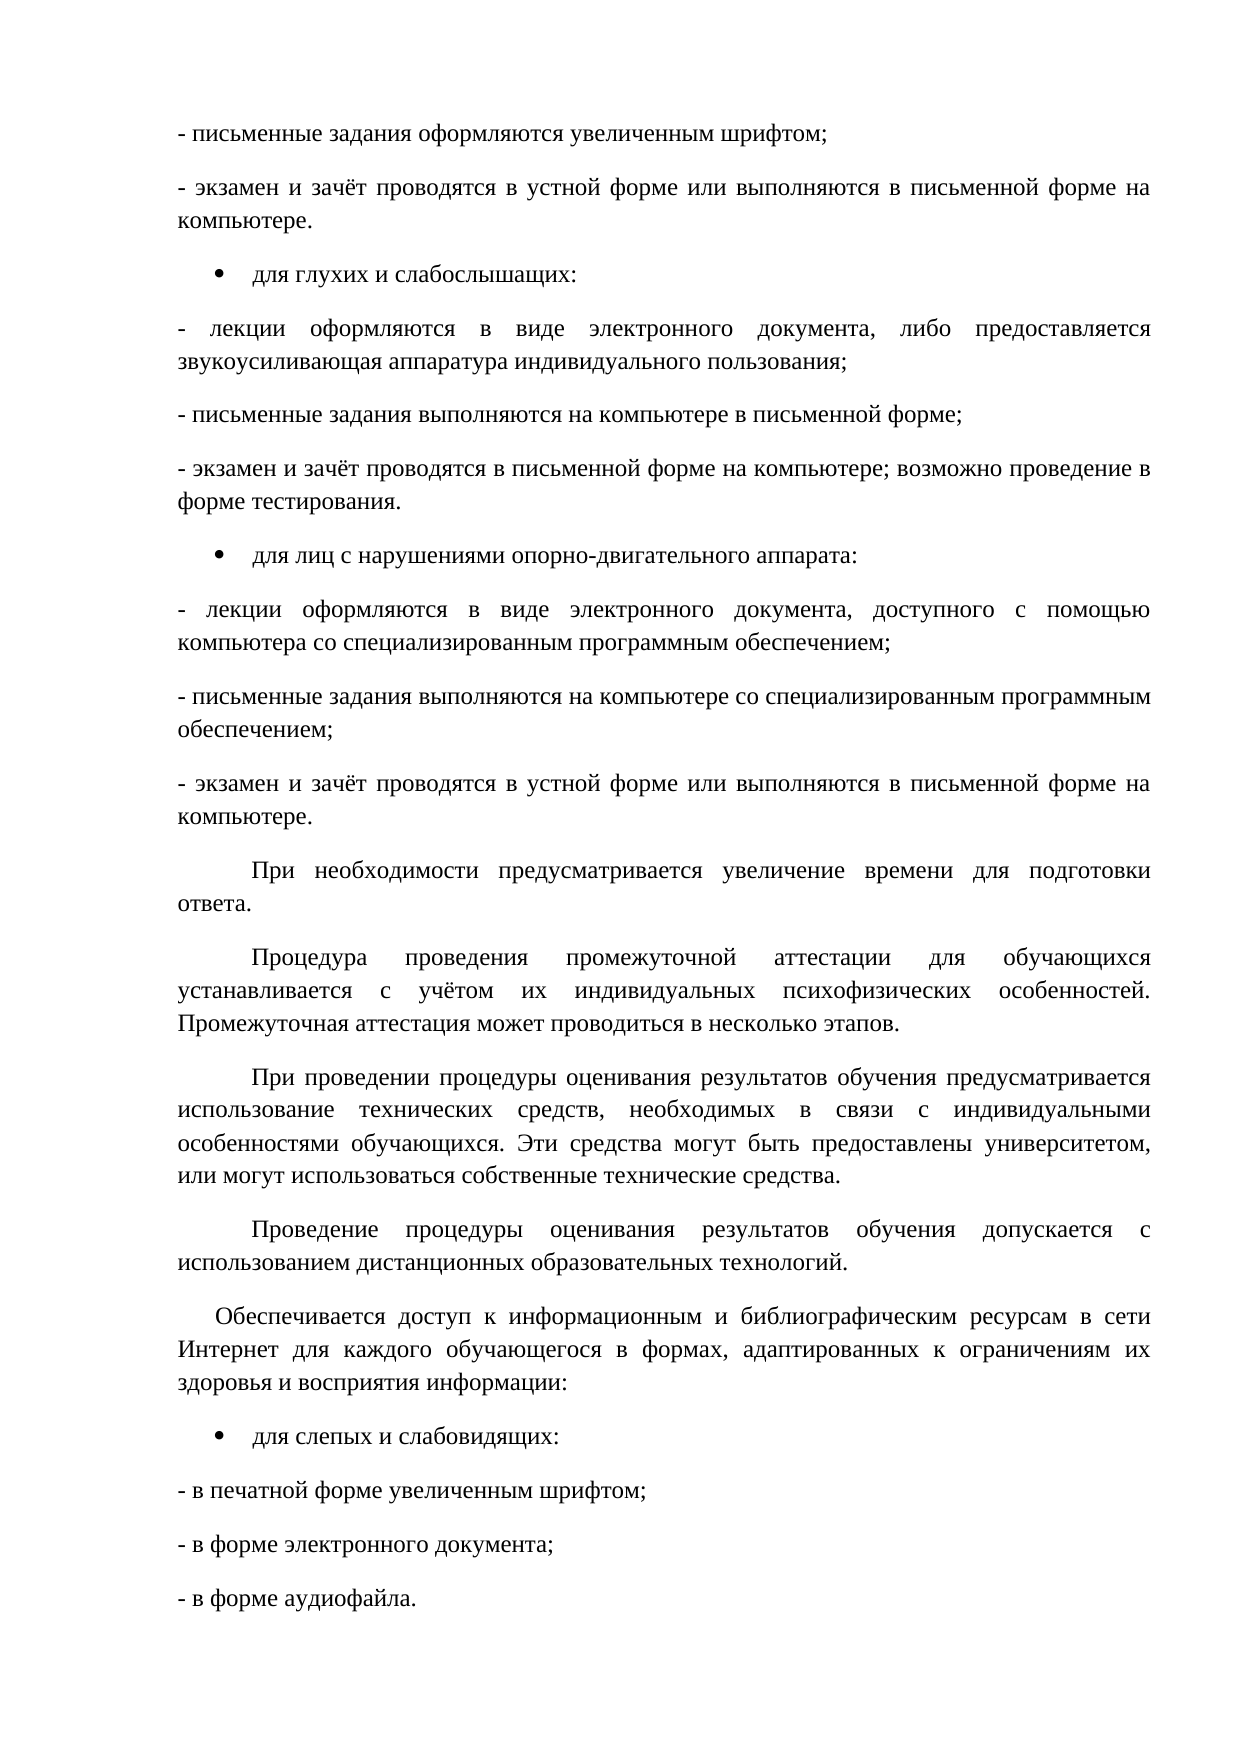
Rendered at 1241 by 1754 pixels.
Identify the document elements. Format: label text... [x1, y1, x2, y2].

text - в форме аудиофайла. [177, 1583, 1152, 1612]
list для слепых и слабовидящих: [215, 1421, 1152, 1450]
text - экзамен и зачёт проводятся в устной форме или выполняются в письменной форме на компьютере. [177, 172, 1152, 234]
text При необходимости предусматривается увеличение времени для подготовки ответа. [177, 855, 1152, 917]
list для глухих и слабослышащих: [215, 259, 1152, 288]
text Процедура проведения промежуточной аттестации для обучающихся устанавливается с учётом их индивидуальных психофизических особенностей. Промежуточная аттестация может проводиться в несколько этапов. [177, 942, 1152, 1036]
text - в печатной форме увеличенным шрифтом; [177, 1475, 1152, 1504]
text - письменные задания выполняются на компьютере в письменной форме; [177, 399, 1152, 428]
text - экзамен и зачёт проводятся в устной форме или выполняются в письменной форме на компьютере. [177, 768, 1152, 830]
text Обеспечивается доступ к информационным и библиографическим ресурсам в сети Интернет для каждого обучающегося в формах, адаптированных к ограничениям их здоровья и восприятия информации: [177, 1301, 1152, 1396]
text Проведение процедуры оценивания результатов обучения допускается с использованием дистанционных образовательных технологий. [177, 1214, 1152, 1276]
text При проведении процедуры оценивания результатов обучения предусматривается использование технических средств, необходимых в связи с индивидуальными особенностями обучающихся. Эти средства могут быть предоставлены университетом, или могут использоваться собственные технические средства. [177, 1062, 1152, 1189]
text - лекции оформляются в виде электронного документа, доступного с помощью компьютера со специализированным программным обеспечением; [177, 594, 1152, 656]
text - в форме электронного документа; [177, 1529, 1152, 1558]
text - лекции оформляются в виде электронного документа, либо предоставляется звукоусиливающая аппаратура индивидуального пользования; [177, 313, 1152, 374]
list для лиц с нарушениями опорно-двигательного аппарата: [215, 540, 1152, 569]
text - письменные задания выполняются на компьютере со специализированным программным обеспечением; [177, 681, 1152, 743]
text - экзамен и зачёт проводятся в письменной форме на компьютере; возможно проведение в форме тестирования. [177, 453, 1152, 515]
text - письменные задания оформляются увеличенным шрифтом; [177, 118, 1152, 147]
